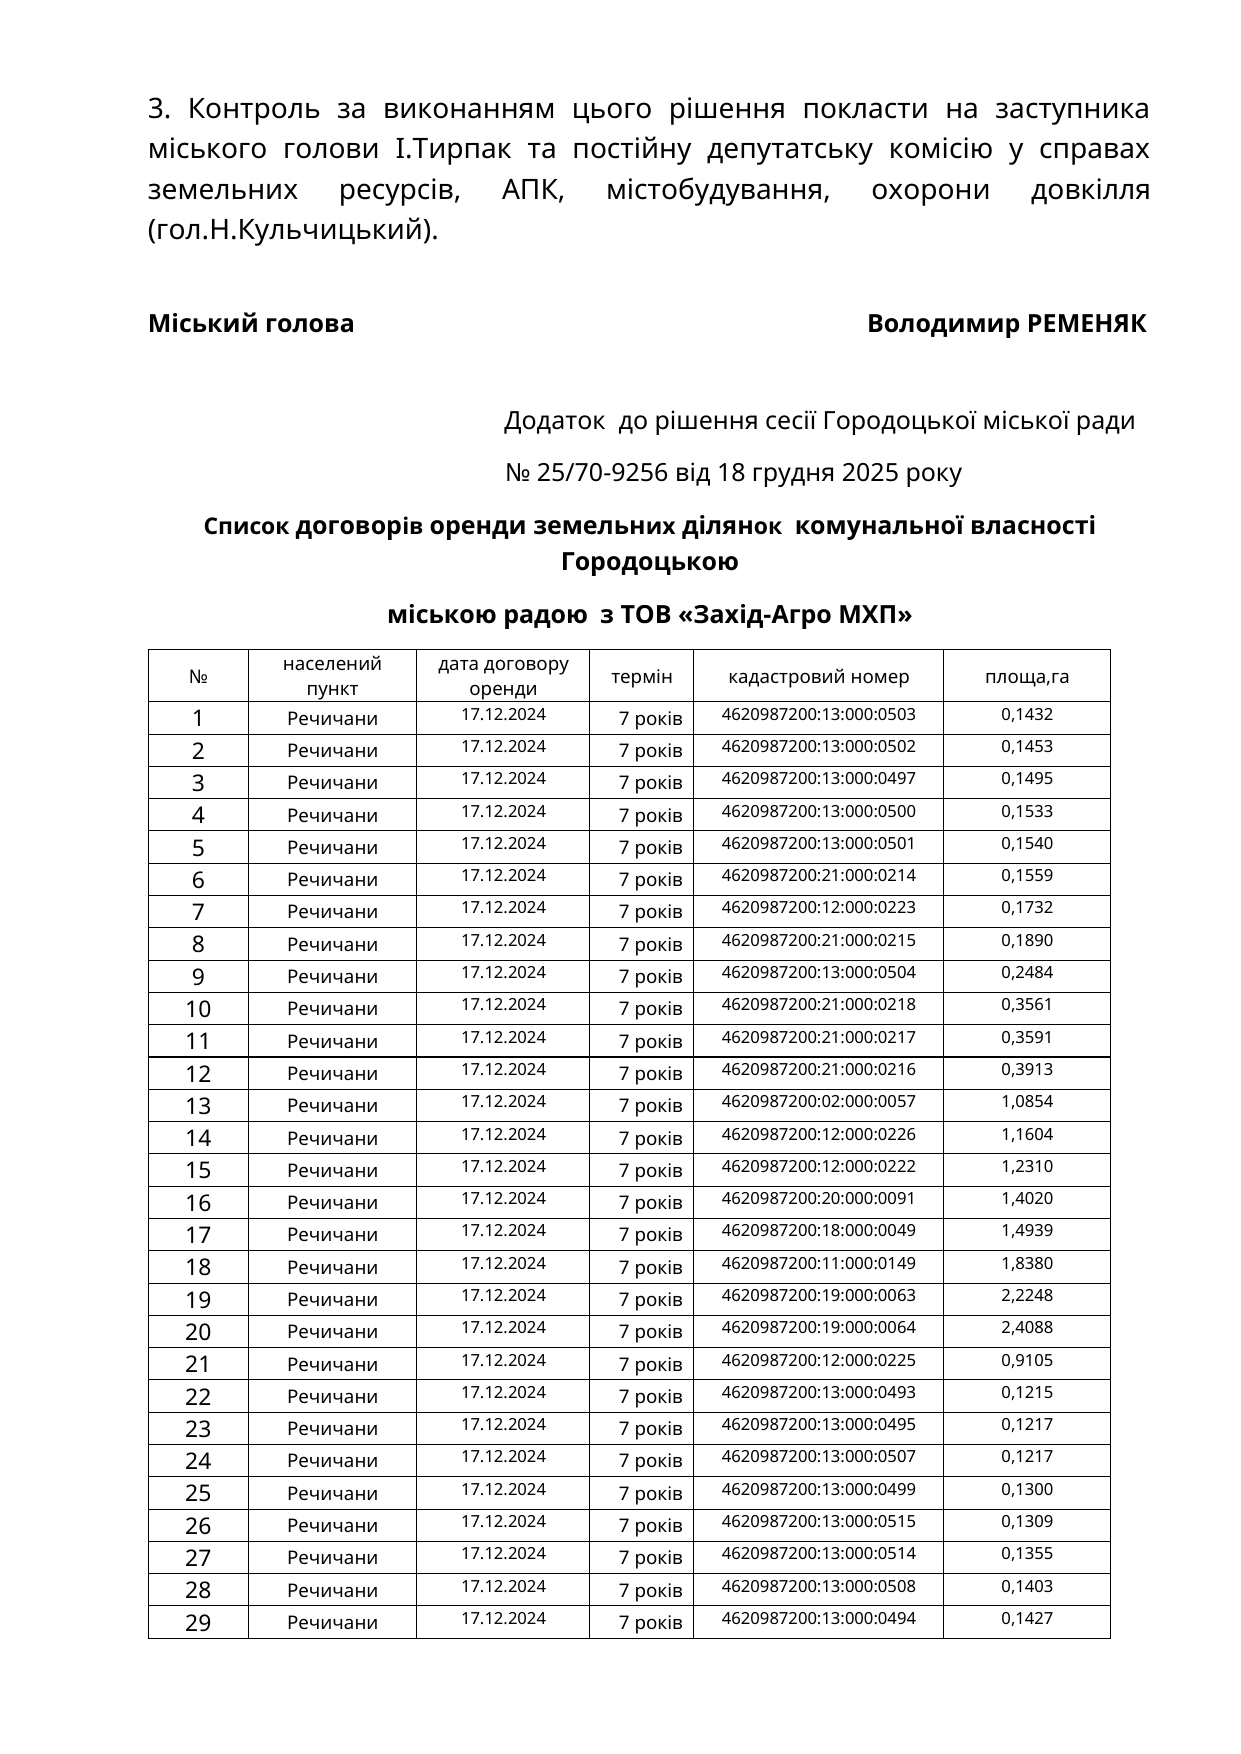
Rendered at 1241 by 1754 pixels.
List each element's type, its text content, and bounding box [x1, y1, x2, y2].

table_cell 0,1453 [944, 735, 1110, 766]
table_cell 0,1403 [944, 1574, 1110, 1605]
table_cell 0,1559 [944, 864, 1110, 895]
table_cell 7 років [590, 1316, 693, 1347]
table_cell 17.12.2024 [417, 1477, 589, 1508]
table_cell 1,4939 [944, 1219, 1110, 1250]
table_cell Речичани [249, 1316, 416, 1347]
table_cell 7 років [590, 993, 693, 1024]
table_cell 7 років [590, 961, 693, 992]
table_cell 17.12.2024 [417, 1413, 589, 1444]
table_cell Речичани [249, 1445, 416, 1476]
table_cell 4620987200:13:000:0504 [694, 961, 943, 992]
table_cell 26 [149, 1510, 248, 1541]
table_cell 2,2248 [944, 1284, 1110, 1315]
table_cell 0,1309 [944, 1510, 1110, 1541]
table_cell 0,1495 [944, 767, 1110, 798]
table_cell 17.12.2024 [417, 1542, 589, 1573]
text Міський голова Володимир РЕМЕНЯК [148, 305, 1152, 339]
table_cell 7 років [590, 799, 693, 830]
table_cell 1,4020 [944, 1187, 1110, 1218]
table_cell 17.12.2024 [417, 831, 589, 863]
text Список договорів оренди земельних ділянок комунальної власності Городоцькою [148, 508, 1152, 578]
table_cell 17.12.2024 [417, 1316, 589, 1347]
table_cell 4620987200:13:000:0497 [694, 767, 943, 798]
table_cell 0,1540 [944, 831, 1110, 863]
table_cell 4620987200:12:000:0226 [694, 1122, 943, 1153]
table_cell 7 років [590, 864, 693, 895]
table_cell 4620987200:21:000:0218 [694, 993, 943, 1024]
table_cell 17.12.2024 [417, 1510, 589, 1541]
table_cell 23 [149, 1413, 248, 1444]
table_cell Речичани [249, 1477, 416, 1508]
table_cell 7 років [590, 1219, 693, 1250]
table_cell 4620987200:13:000:0499 [694, 1477, 943, 1508]
table_cell 17.12.2024 [417, 767, 589, 798]
table_cell 7 років [590, 702, 693, 733]
table_cell Речичани [249, 1219, 416, 1250]
table_cell 4620987200:13:000:0508 [694, 1574, 943, 1605]
table_cell Речичани [249, 864, 416, 895]
table_header кадастровий номер [694, 650, 943, 701]
table_header дата договору оренди [417, 650, 589, 701]
table_cell Речичани [249, 961, 416, 992]
table_cell 0,1215 [944, 1380, 1110, 1412]
table_header № [149, 650, 248, 701]
table_cell Речичани [249, 1251, 416, 1282]
table_cell 17.12.2024 [417, 1154, 589, 1186]
table_cell 7 років [590, 1510, 693, 1541]
table_cell 17.12.2024 [417, 1606, 589, 1638]
table_cell 7 років [590, 1542, 693, 1573]
table_cell 0,1427 [944, 1606, 1110, 1638]
table_cell Речичани [249, 1122, 416, 1153]
table_cell 17.12.2024 [417, 1348, 589, 1379]
table_cell 28 [149, 1574, 248, 1605]
table_cell 1,0854 [944, 1090, 1110, 1121]
table_cell 4620987200:13:000:0503 [694, 702, 943, 733]
table_cell Речичани [249, 1187, 416, 1218]
table_cell 4620987200:13:000:0502 [694, 735, 943, 766]
table_cell 4620987200:21:000:0216 [694, 1058, 943, 1089]
table_cell 0,1890 [944, 928, 1110, 959]
table_cell 0,1732 [944, 896, 1110, 927]
table_cell 4620987200:21:000:0217 [694, 1025, 943, 1056]
table_cell 4620987200:21:000:0215 [694, 928, 943, 959]
table_cell 17.12.2024 [417, 1058, 589, 1089]
table_cell 0,1217 [944, 1413, 1110, 1444]
table_cell 0,1300 [944, 1477, 1110, 1508]
table_cell 17.12.2024 [417, 1380, 589, 1412]
table_cell 7 років [590, 1477, 693, 1508]
table_cell 17.12.2024 [417, 993, 589, 1024]
table_cell 17.12.2024 [417, 1090, 589, 1121]
table_cell Речичани [249, 1510, 416, 1541]
table_cell 4620987200:12:000:0222 [694, 1154, 943, 1186]
table_cell 8 [149, 928, 248, 959]
table_cell 20 [149, 1316, 248, 1347]
table_cell 7 років [590, 735, 693, 766]
table_cell 4620987200:13:000:0515 [694, 1510, 943, 1541]
table_cell Речичани [249, 1348, 416, 1379]
table_cell 1,2310 [944, 1154, 1110, 1186]
table_cell 2 [149, 735, 248, 766]
table_cell Речичани [249, 735, 416, 766]
table_cell 17.12.2024 [417, 896, 589, 927]
table_cell 2,4088 [944, 1316, 1110, 1347]
table_cell 15 [149, 1154, 248, 1186]
text 3. Контроль за виконанням цього рішення покласти на заступника міського голови І.Тирпак та постійну депутатську комісію у справах земельних ресурсів, АПК, містобудування, охорони довкілля (гол.Н.Кульчицький). [148, 88, 1152, 247]
table_cell 29 [149, 1606, 248, 1638]
table_cell 0,3591 [944, 1025, 1110, 1056]
table_cell 10 [149, 993, 248, 1024]
table_cell 1,8380 [944, 1251, 1110, 1282]
table_cell 17.12.2024 [417, 1251, 589, 1282]
table_cell 4 [149, 799, 248, 830]
table_cell Речичани [249, 1380, 416, 1412]
table_cell 7 років [590, 1445, 693, 1476]
table_cell 4620987200:02:000:0057 [694, 1090, 943, 1121]
table_cell 4620987200:13:000:0500 [694, 799, 943, 830]
table_cell 1,1604 [944, 1122, 1110, 1153]
table_cell 17 [149, 1219, 248, 1250]
table_cell 12 [149, 1058, 248, 1089]
table_header населений пункт [249, 650, 416, 701]
table_cell 0,3913 [944, 1058, 1110, 1089]
table_cell Речичани [249, 1413, 416, 1444]
table_cell Речичани [249, 702, 416, 733]
table_cell 13 [149, 1090, 248, 1121]
table_cell 17.12.2024 [417, 1025, 589, 1056]
table_cell 7 років [590, 1187, 693, 1218]
table_cell 17.12.2024 [417, 1122, 589, 1153]
table_cell 17.12.2024 [417, 702, 589, 733]
table_cell 7 років [590, 1122, 693, 1153]
table_cell 4620987200:18:000:0049 [694, 1219, 943, 1250]
table_cell 5 [149, 831, 248, 863]
table_header площа,га [944, 650, 1110, 701]
table_cell Речичани [249, 1542, 416, 1573]
table_cell Речичани [249, 1574, 416, 1605]
table_cell 16 [149, 1187, 248, 1218]
table_cell 21 [149, 1348, 248, 1379]
table_cell 3 [149, 767, 248, 798]
table_cell 24 [149, 1445, 248, 1476]
table_cell 4620987200:13:000:0507 [694, 1445, 943, 1476]
table_cell 7 років [590, 831, 693, 863]
table_cell 7 років [590, 896, 693, 927]
text Додаток до рішення сесії Городоцької міської ради [148, 402, 1152, 436]
table_cell 7 років [590, 1090, 693, 1121]
table_cell 22 [149, 1380, 248, 1412]
table_cell 9 [149, 961, 248, 992]
table_cell 7 років [590, 1284, 693, 1315]
table_cell 7 років [590, 1154, 693, 1186]
table_cell 7 років [590, 767, 693, 798]
table_cell Речичани [249, 1025, 416, 1056]
table_cell Речичани [249, 993, 416, 1024]
table_cell Речичани [249, 1154, 416, 1186]
table_cell 4620987200:13:000:0514 [694, 1542, 943, 1573]
table_cell 7 років [590, 1413, 693, 1444]
table_cell 7 років [590, 1058, 693, 1089]
table_cell 1 [149, 702, 248, 733]
table_cell 0,9105 [944, 1348, 1110, 1379]
table_cell 19 [149, 1284, 248, 1315]
table_cell 4620987200:11:000:0149 [694, 1251, 943, 1282]
table_cell 17.12.2024 [417, 928, 589, 959]
table_cell 0,1432 [944, 702, 1110, 733]
table_cell 17.12.2024 [417, 1284, 589, 1315]
table_cell 17.12.2024 [417, 1187, 589, 1218]
table_cell Речичани [249, 928, 416, 959]
table_cell 4620987200:13:000:0493 [694, 1380, 943, 1412]
table_cell 7 років [590, 1606, 693, 1638]
table_cell Речичани [249, 1284, 416, 1315]
table_cell 4620987200:21:000:0214 [694, 864, 943, 895]
table_cell Речичани [249, 767, 416, 798]
table_cell 17.12.2024 [417, 1574, 589, 1605]
table_cell 0,2484 [944, 961, 1110, 992]
table_cell 4620987200:12:000:0223 [694, 896, 943, 927]
table_cell Речичани [249, 1058, 416, 1089]
table_cell 7 років [590, 1348, 693, 1379]
text міською радою з ТОВ «Захід-Агро МХП» [148, 596, 1152, 631]
table_cell 4620987200:20:000:0091 [694, 1187, 943, 1218]
table_cell 4620987200:13:000:0495 [694, 1413, 943, 1444]
table_cell 4620987200:19:000:0064 [694, 1316, 943, 1347]
table_cell 4620987200:19:000:0063 [694, 1284, 943, 1315]
table_cell Речичани [249, 896, 416, 927]
table_cell 17.12.2024 [417, 961, 589, 992]
table_cell 25 [149, 1477, 248, 1508]
table_cell 0,1533 [944, 799, 1110, 830]
table_cell 4620987200:13:000:0494 [694, 1606, 943, 1638]
table_cell 17.12.2024 [417, 864, 589, 895]
table_cell Речичани [249, 799, 416, 830]
table_cell 4620987200:12:000:0225 [694, 1348, 943, 1379]
table_cell 7 років [590, 1025, 693, 1056]
table_cell 17.12.2024 [417, 799, 589, 830]
table_cell 14 [149, 1122, 248, 1153]
table_cell 6 [149, 864, 248, 895]
table_cell Речичани [249, 1606, 416, 1638]
table_cell 7 років [590, 928, 693, 959]
table_cell 4620987200:13:000:0501 [694, 831, 943, 863]
table_header термін [590, 650, 693, 701]
table_cell 7 [149, 896, 248, 927]
table_cell 18 [149, 1251, 248, 1282]
text № 25/70-9256 від 18 грудня 2025 року [148, 455, 1152, 489]
table_cell 17.12.2024 [417, 735, 589, 766]
table_cell 7 років [590, 1251, 693, 1282]
table_cell 11 [149, 1025, 248, 1056]
table_cell 17.12.2024 [417, 1445, 589, 1476]
table_cell 7 років [590, 1574, 693, 1605]
table_cell 7 років [590, 1380, 693, 1412]
table_cell 0,1217 [944, 1445, 1110, 1476]
table_cell Речичани [249, 1090, 416, 1121]
table_cell 0,1355 [944, 1542, 1110, 1573]
table_cell 17.12.2024 [417, 1219, 589, 1250]
table_cell 0,3561 [944, 993, 1110, 1024]
table_cell Речичани [249, 831, 416, 863]
table_cell 27 [149, 1542, 248, 1573]
